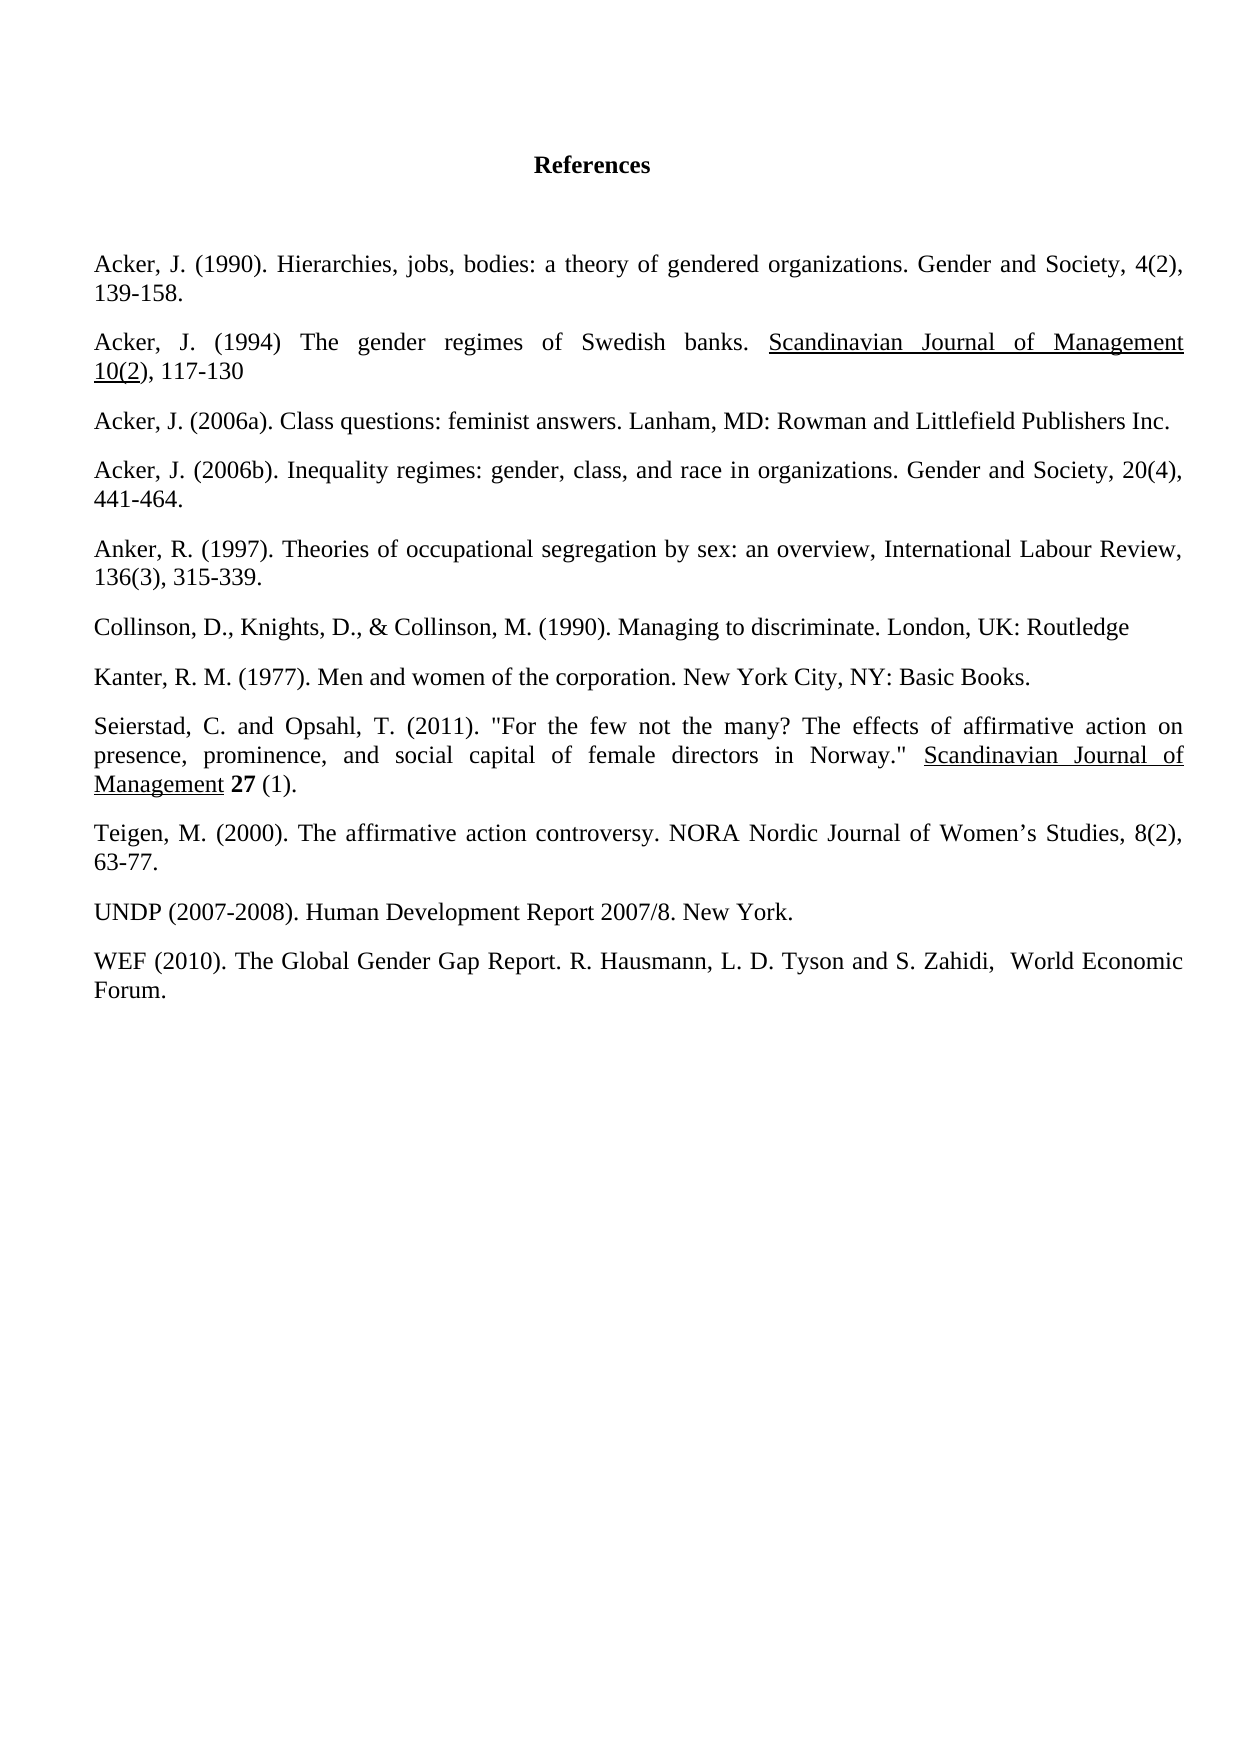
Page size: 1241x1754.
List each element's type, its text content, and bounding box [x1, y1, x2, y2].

text Teigen, M. (2000). The affirmative action controversy. NORA Nordic Journal of Women’s Studies, 8(2), 63-77. [94, 818, 1184, 876]
text Acker, J. (1994) The gender regimes of Swedish banks. Scandinavian Journal of Management 10(2), 117-130 [94, 327, 1184, 385]
text References [94, 150, 1090, 179]
text Acker, J. (1990). Hierarchies, jobs, bodies: a theory of gendered organizations. Gender and Society, 4(2), 139-158. [94, 249, 1184, 307]
text Seierstad, C. and Opsahl, T. (2011). "For the few not the many? The effects of affirmative action on presence, prominence, and social capital of female directors in Norway." Scandinavian Journal of Management 27 (1). [94, 711, 1184, 797]
text Kanter, R. M. (1977). Men and women of the corporation. New York City, NY: Basic Books. [94, 662, 1184, 690]
text Acker, J. (2006a). Class questions: feminist answers. Lanham, MD: Rowman and Littlefield Publishers Inc. [94, 406, 1184, 434]
text Acker, J. (2006b). Inequality regimes: gender, class, and race in organizations. Gender and Society, 20(4), 441-464. [94, 455, 1184, 513]
text UNDP (2007-2008). Human Development Report 2007/8. New York. [94, 897, 1184, 925]
text Collinson, D., Knights, D., & Collinson, M. (1990). Managing to discriminate. London, UK: Routledge [94, 612, 1184, 641]
text WEF (2010). The Global Gender Gap Report. R. Hausmann, L. D. Tyson and S. Zahidi, World Economic Forum. [94, 946, 1184, 1004]
text Anker, R. (1997). Theories of occupational segregation by sex: an overview, International Labour Review, 136(3), 315-339. [94, 534, 1184, 591]
